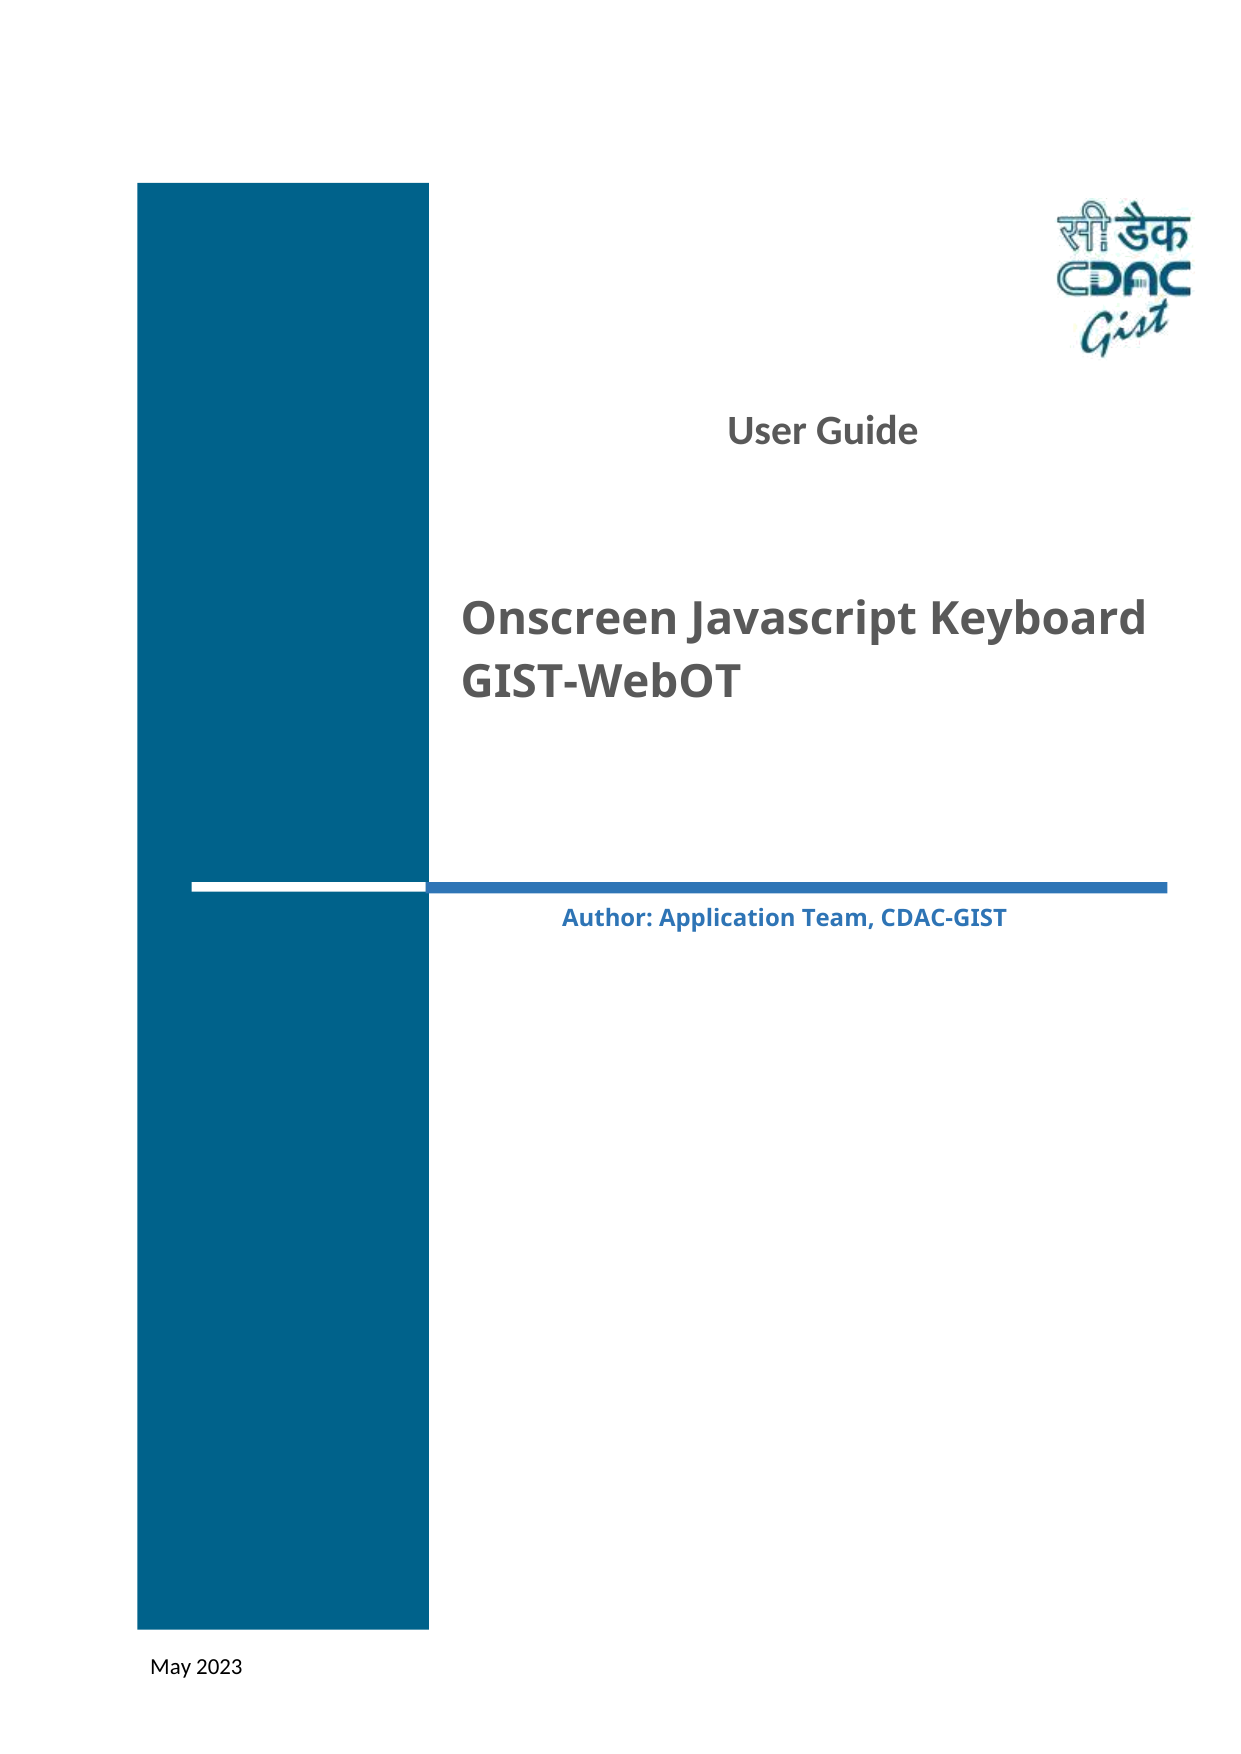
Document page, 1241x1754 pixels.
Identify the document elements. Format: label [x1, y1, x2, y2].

picture [1045, 198, 1211, 375]
